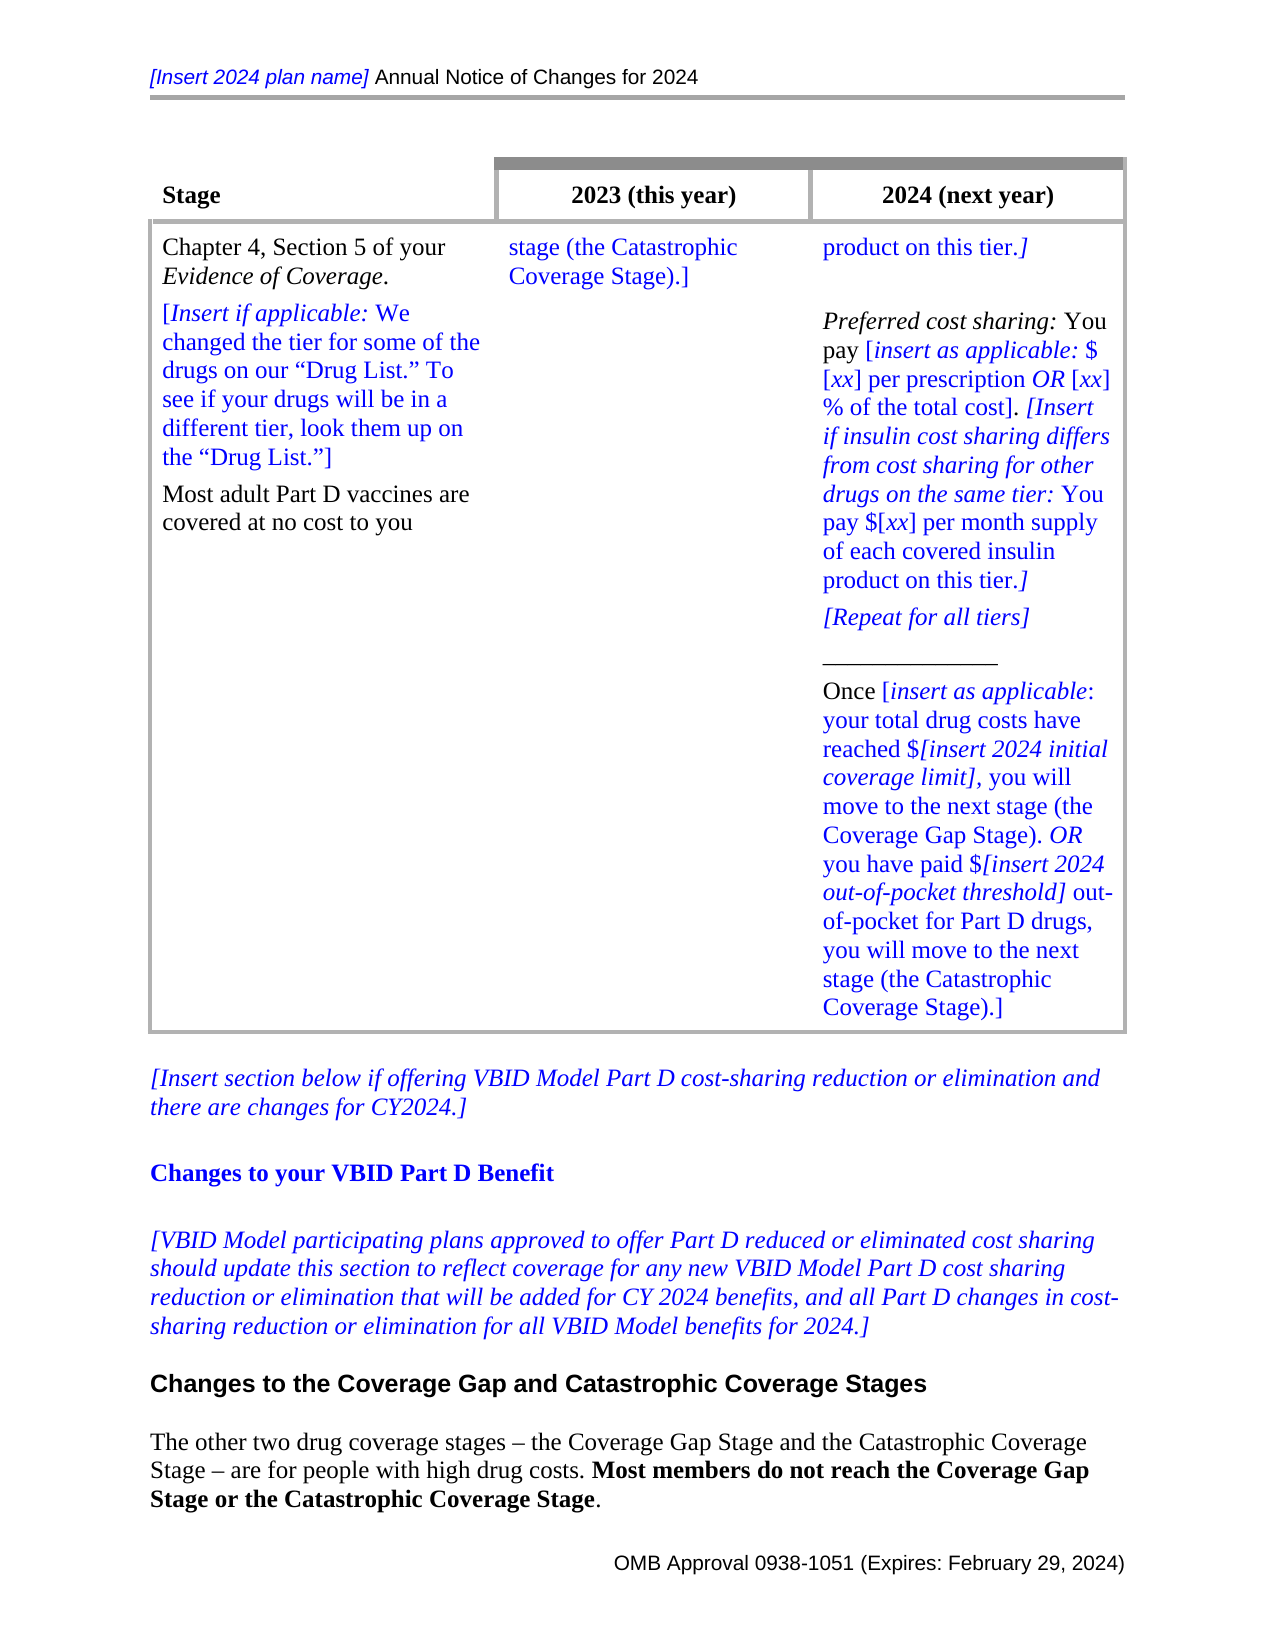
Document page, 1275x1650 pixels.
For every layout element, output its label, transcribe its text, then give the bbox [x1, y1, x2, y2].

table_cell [152, 220, 497, 1029]
text Changes to your VBID Part D Benefit [150, 1158, 1125, 1187]
table_header 2023 (this year) [499, 170, 808, 219]
text [VBID Model participating plans approved to offer Part D reduced or eliminated cost sharing should update this section to reflect coverage for any new VBID Model Part D cost sharing reduction or elimination that will be added for CY 2024 benefits, and all Part D changes in cost-sharing reduction or elimination for all VBID Model benefits for 2024.] [150, 1225, 1125, 1340]
text The other two drug coverage stages – the Coverage Gap Stage and the Catastrophic Coverage Stage – are for people with high drug costs. Most members do not reach the Coverage Gap Stage or the Catastrophic Coverage Stage. [150, 1427, 1125, 1513]
table_header 2024 (next year) [813, 170, 1123, 219]
table_header Stage [150, 157, 494, 219]
text [Insert section below if offering VBID Model Part D cost-sharing reduction or elimination and there are changes for CY2024.] [150, 1063, 1125, 1121]
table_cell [811, 224, 1123, 1029]
subtitle Changes to the Coverage Gap and Catastrophic Coverage Stages [150, 1369, 1125, 1398]
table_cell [497, 224, 811, 1029]
